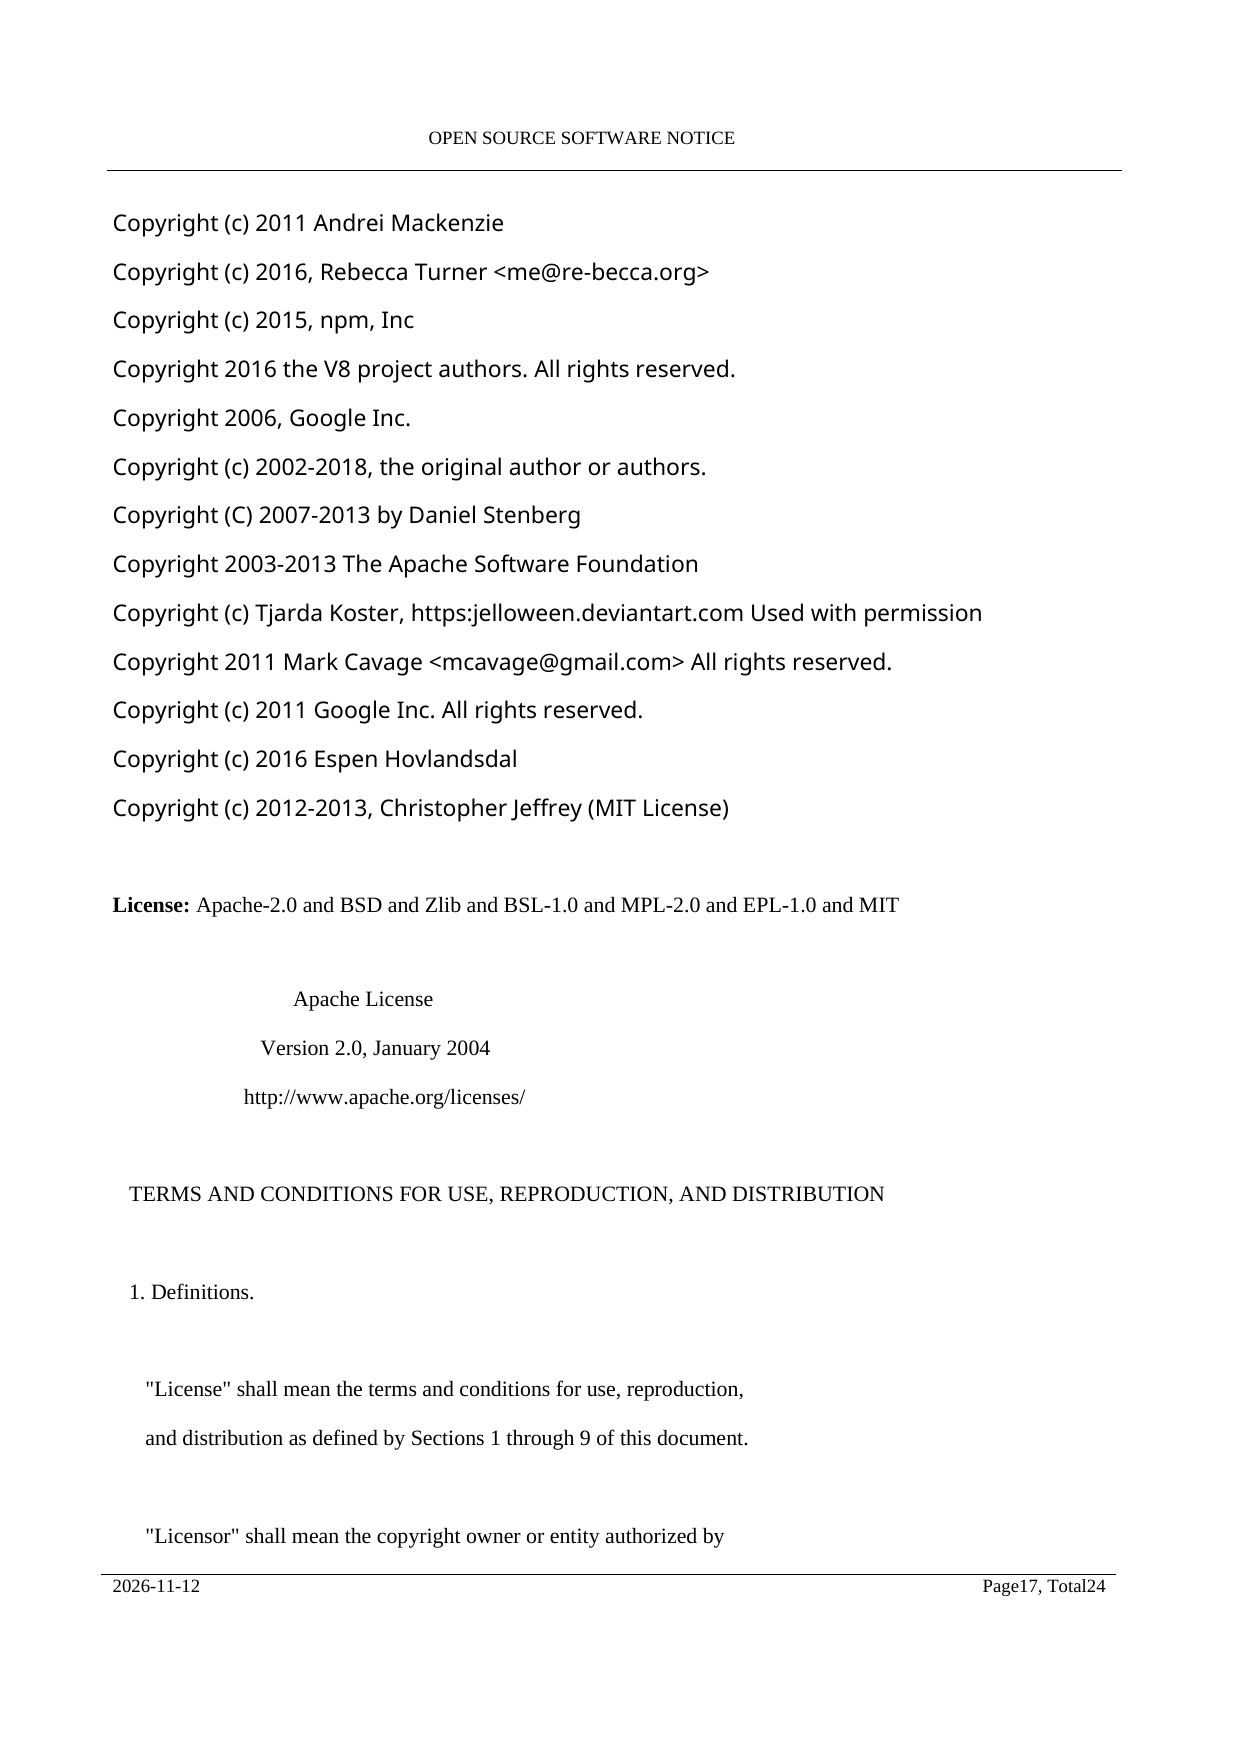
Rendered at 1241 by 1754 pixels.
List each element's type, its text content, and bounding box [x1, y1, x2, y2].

text License: Apache-2.0 and BSD and Zlib and BSL-1.0 and MPL-2.0 and EPL-1.0 and MIT [112, 889, 1128, 921]
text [112, 934, 1128, 1551]
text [112, 206, 1128, 873]
